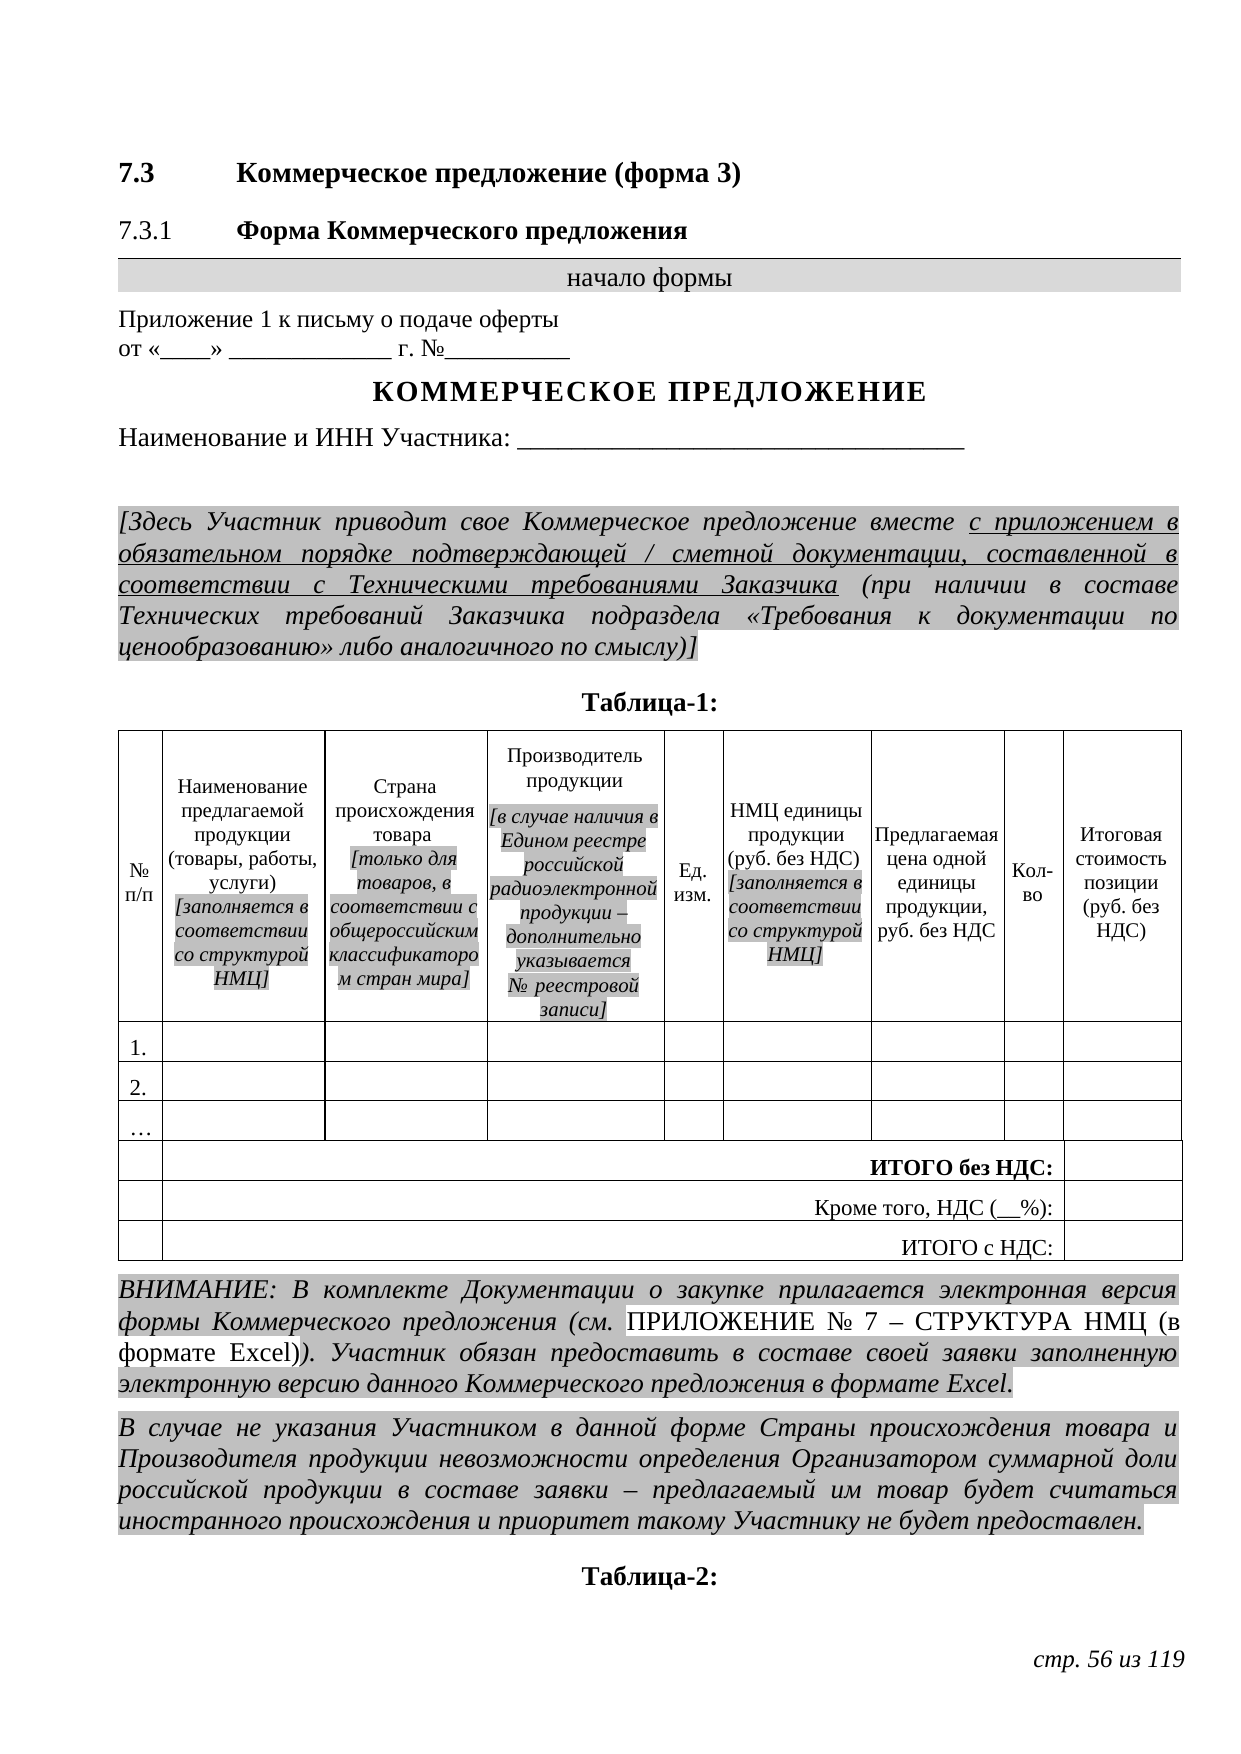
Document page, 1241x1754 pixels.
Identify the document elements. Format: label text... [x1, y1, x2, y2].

table_header Производитель продукции [в случае наличия в Едином реестре российской радиоэлектронной продукции – дополнительно указывается № реестровой записи] [488, 731, 664, 1021]
table_cell … [119, 1101, 162, 1140]
table_cell [724, 1101, 871, 1140]
table_cell [872, 1062, 1004, 1100]
subtitle Коммерческое предложение (форма 3) [118, 156, 1181, 189]
table_cell 2. [119, 1062, 162, 1100]
table_cell [488, 1022, 664, 1061]
text ВНИМАНИЕ: В комплекте Документации о закупке прилагается электронная версия формы Коммерческого предложения (см. ПРИЛОЖЕНИЕ № 7 – СТРУКТУРА НМЦ (в формате Excel)). Участник обязан предоставить в составе своей заявки заполненную электронную версию данного Коммерческого предложения в формате Excel. [118, 1273, 1181, 1398]
table_cell [1064, 1101, 1181, 1140]
text Таблица-2: [118, 1560, 1181, 1591]
table_cell [724, 1022, 871, 1061]
table_header НМЦ единицы продукции (руб. без НДС) [заполняется в соответствии со структурой НМЦ] [724, 731, 871, 1021]
table_cell [163, 1101, 324, 1140]
table_cell Кроме того, НДС (__%): [163, 1181, 1064, 1220]
text [Здесь Участник приводит свое Коммерческое предложение вместе с приложением в обязательном порядке подтверждающей / сметной документации, составленной в соответствии с Техническими требованиями Заказчика (при наличии в составе Технических требований Заказчика подраздела «Требования к документации по ценообразованию» либо аналогичного по смыслу)] [698, 506, 1181, 661]
table_cell [1064, 1022, 1181, 1061]
table_header № п/п [119, 731, 162, 1021]
text Наименование и ИНН Участника: _________________________________ [118, 421, 1181, 452]
table_cell ИТОГО без НДС: [163, 1141, 1064, 1180]
table_cell [119, 1181, 162, 1220]
table_header Итоговая стоимость позиции (руб. без НДС) [1064, 731, 1181, 1021]
table_header Ед. изм. [665, 731, 723, 1021]
table_cell [872, 1101, 1004, 1140]
table_header Предлагаемая цена одной единицы продукции, руб. без НДС [872, 731, 1004, 1021]
text Таблица-1: [118, 686, 1181, 717]
table_cell [1005, 1022, 1063, 1061]
text Коммерческое предложение [118, 374, 1181, 408]
table_cell [1065, 1141, 1182, 1180]
table_cell [665, 1062, 723, 1100]
table_cell [326, 1062, 487, 1100]
text Форма Коммерческого предложения [118, 214, 1181, 245]
text Приложение 1 к письму о подаче оферты от «____» _____________ г. №__________ [118, 304, 1181, 362]
table_cell [872, 1022, 1004, 1061]
table_cell [665, 1022, 723, 1061]
table_cell [488, 1062, 664, 1100]
table_cell [1064, 1062, 1181, 1100]
table_cell [163, 1022, 324, 1061]
table_cell [1065, 1181, 1182, 1220]
table_cell [1005, 1062, 1063, 1100]
table_header Кол-во [1005, 731, 1063, 1021]
table_cell [1065, 1221, 1182, 1260]
table_cell [488, 1101, 664, 1140]
table_header Страна происхождения товара [только для товаров, в соответствии с общероссийским классификатором стран мира] [326, 731, 487, 1021]
table_cell [326, 1101, 487, 1140]
table_cell [1005, 1101, 1063, 1140]
table_cell [724, 1062, 871, 1100]
table_cell [119, 1221, 162, 1260]
table_cell ИТОГО с НДС: [163, 1221, 1064, 1260]
table_cell [119, 1141, 162, 1180]
table_header Наименование предлагаемой продукции (товары, работы, услуги) [заполняется в соответствии со структурой НМЦ] [163, 731, 324, 1021]
table_cell 1. [119, 1022, 162, 1061]
table_cell [326, 1022, 487, 1061]
text начало формы [118, 259, 1181, 292]
table_cell [665, 1101, 723, 1140]
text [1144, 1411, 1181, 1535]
table_cell [163, 1062, 324, 1100]
